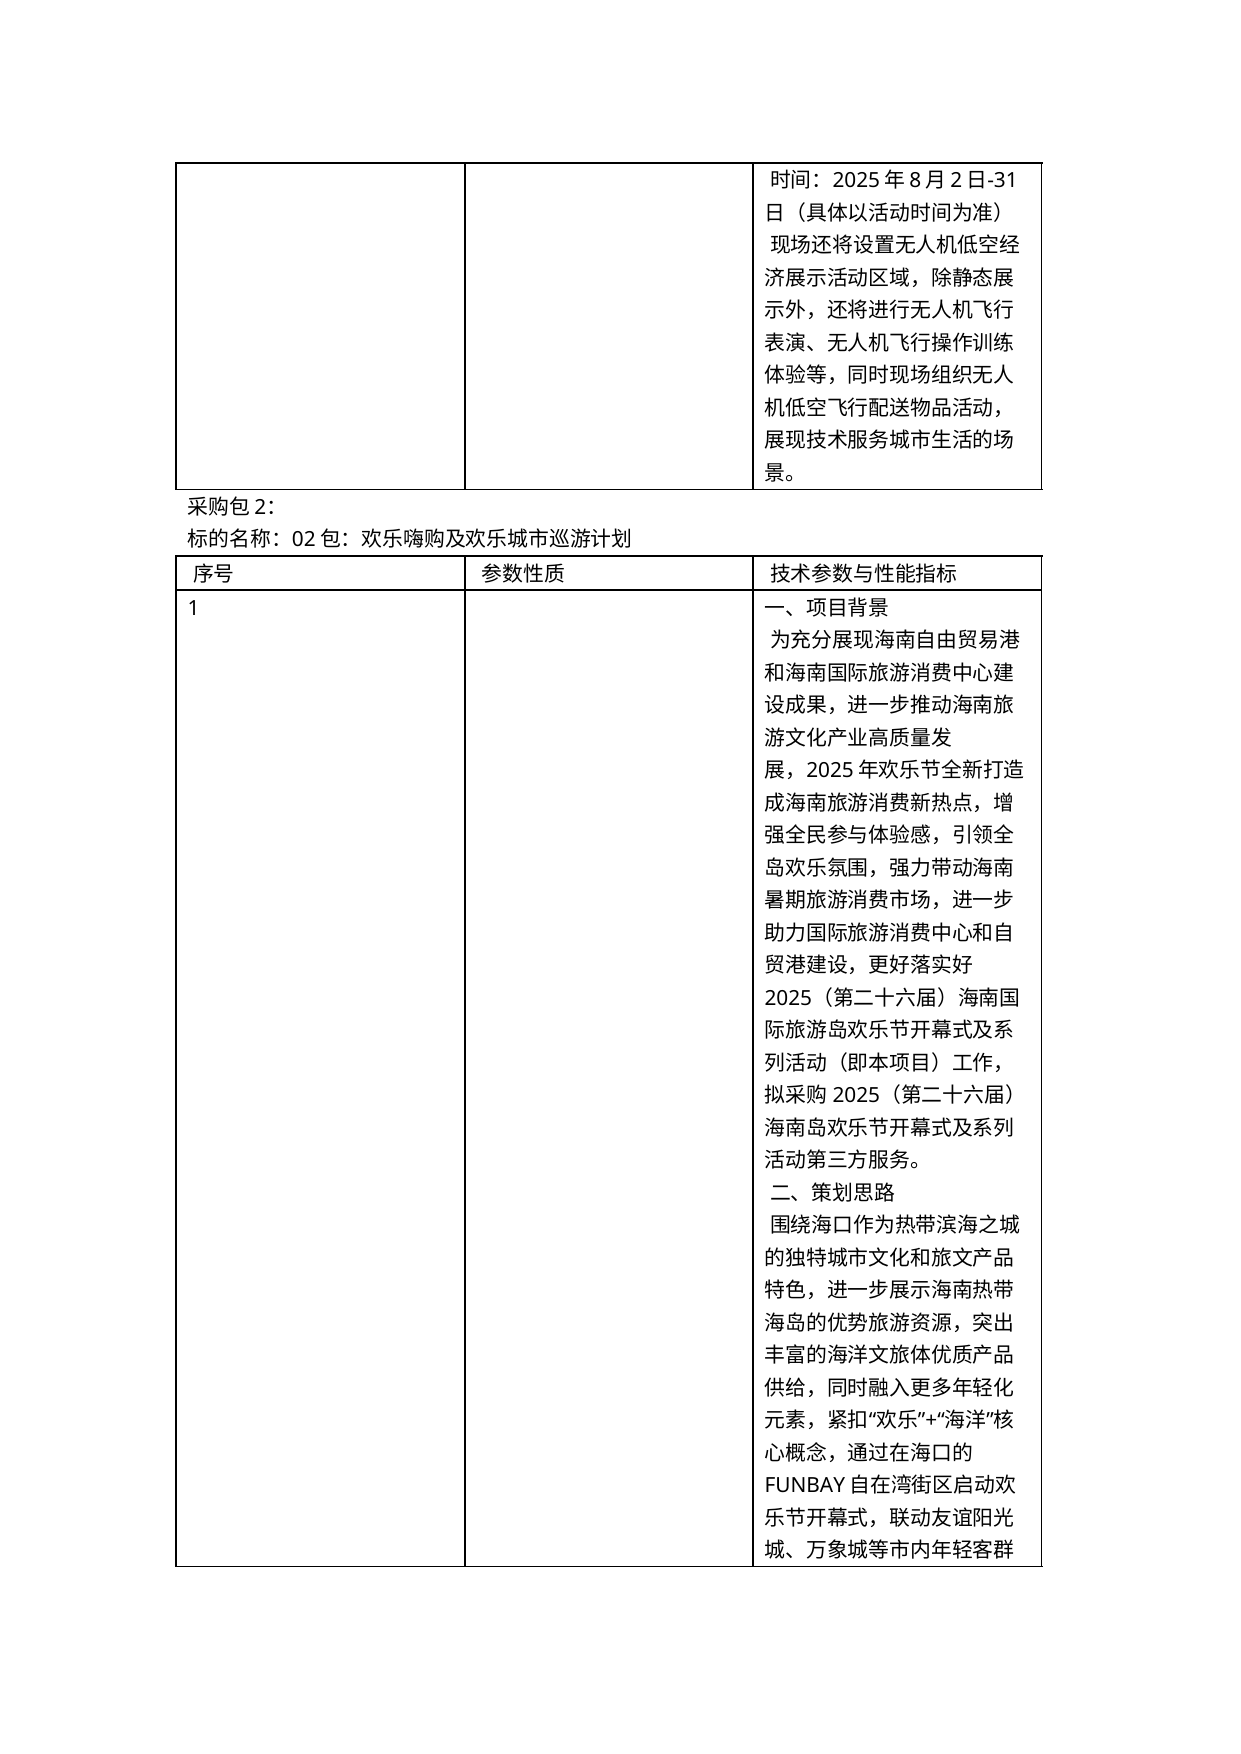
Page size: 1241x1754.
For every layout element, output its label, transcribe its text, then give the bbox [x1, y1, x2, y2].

table_cell [466, 591, 752, 1566]
table_header 参数性质 [466, 557, 752, 589]
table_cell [754, 591, 1041, 1566]
table_cell [466, 164, 752, 488]
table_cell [754, 164, 1041, 488]
table_header 序号 [177, 557, 464, 589]
table_cell 1 [177, 164, 464, 488]
table_cell 1 [177, 591, 464, 1566]
text 采购包2： [187, 490, 1053, 523]
text 标的名称：02包：欢乐嗨购及欢乐城市巡游计划 [187, 523, 1053, 555]
table_header 技术参数与性能指标 [754, 557, 1041, 589]
